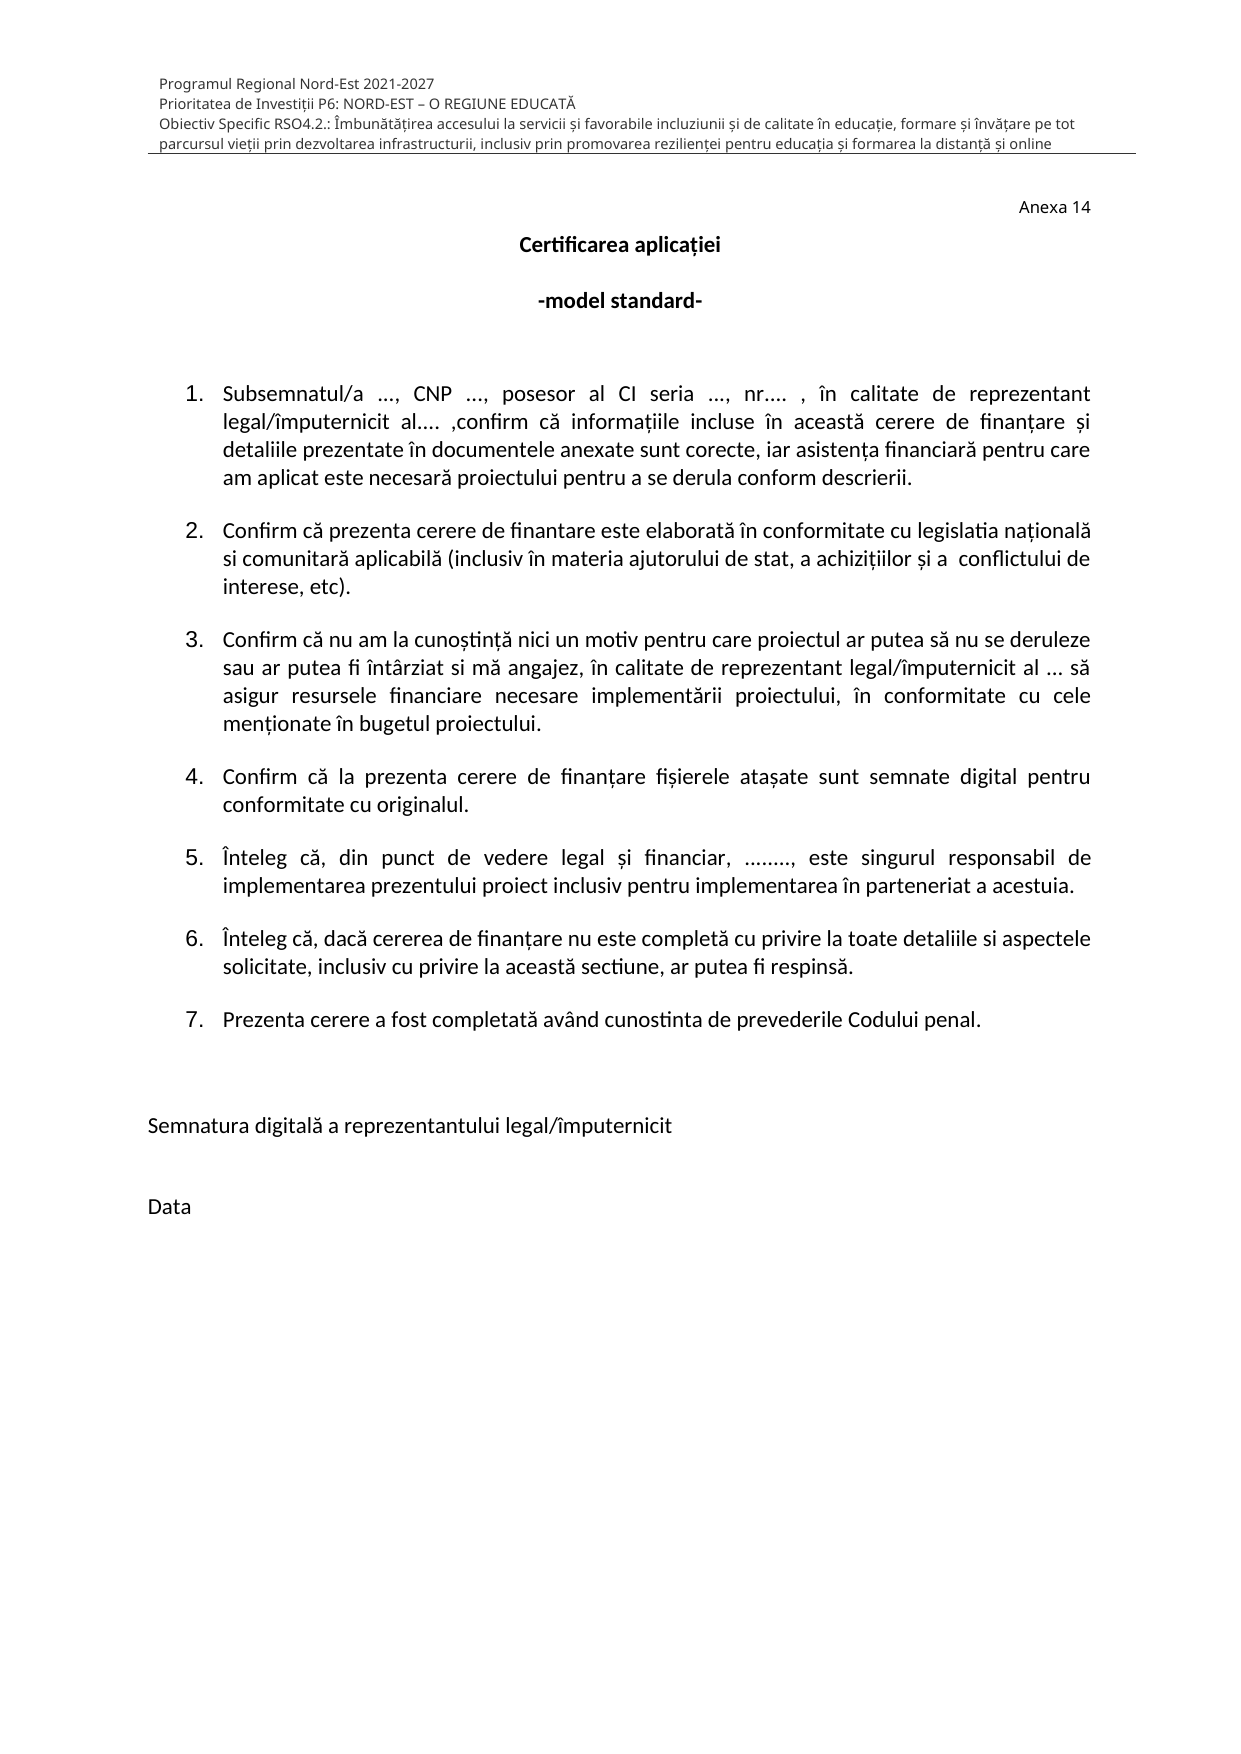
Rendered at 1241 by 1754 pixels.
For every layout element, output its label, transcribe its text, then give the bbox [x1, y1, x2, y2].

list Înteleg că, din punct de vedere legal și financiar, ........, este singurul responsabil de implementarea prezentului proiect inclusiv pentru implementarea în parteneriat a acestuia. [185, 843, 1093, 899]
list Prezenta cerere a fost completată având cunostinta de prevederile Codului penal. [185, 1005, 1093, 1033]
list Înteleg că, dacă cererea de finanțare nu este completă cu privire la toate detaliile si aspectele solicitate, inclusiv cu privire la această sectiune, ar putea fi respinsă. [185, 924, 1093, 980]
list Subsemnatul/a ..., CNP ..., posesor al CI seria ..., nr.... , în calitate de reprezentant legal/împuternicit al.... ,confirm că informațiile incluse în această cerere de finanțare și detaliile prezentate în documentele anexate sunt corecte, iar asistența financiară pentru care am aplicat este necesară proiectului pentru a se derula conform descrierii. [185, 379, 1093, 491]
list Confirm că prezenta cerere de finantare este elaborată în conformitate cu legislatia națională si comunitară aplicabilă (inclusiv în materia ajutorului de stat, a achizițiilor și a conflictului de interese, etc). [185, 516, 1093, 600]
text Semnatura digitală a reprezentantului legal/împuternicit [148, 1111, 1093, 1139]
list Certificarea aplicaţiei [148, 231, 1093, 258]
text Data [148, 1192, 1093, 1220]
list Confirm că la prezenta cerere de finanțare fișierele atașate sunt semnate digital pentru conformitate cu originalul. [185, 762, 1093, 818]
list -model standard- [148, 287, 1093, 314]
list Confirm că nu am la cunoștință nici un motiv pentru care proiectul ar putea să nu se deruleze sau ar putea fi întârziat si mă angajez, în calitate de reprezentant legal/împuternicit al ... să asigur resursele financiare necesare implementării proiectului, în conformitate cu cele menționate în bugetul proiectului. [185, 625, 1093, 737]
